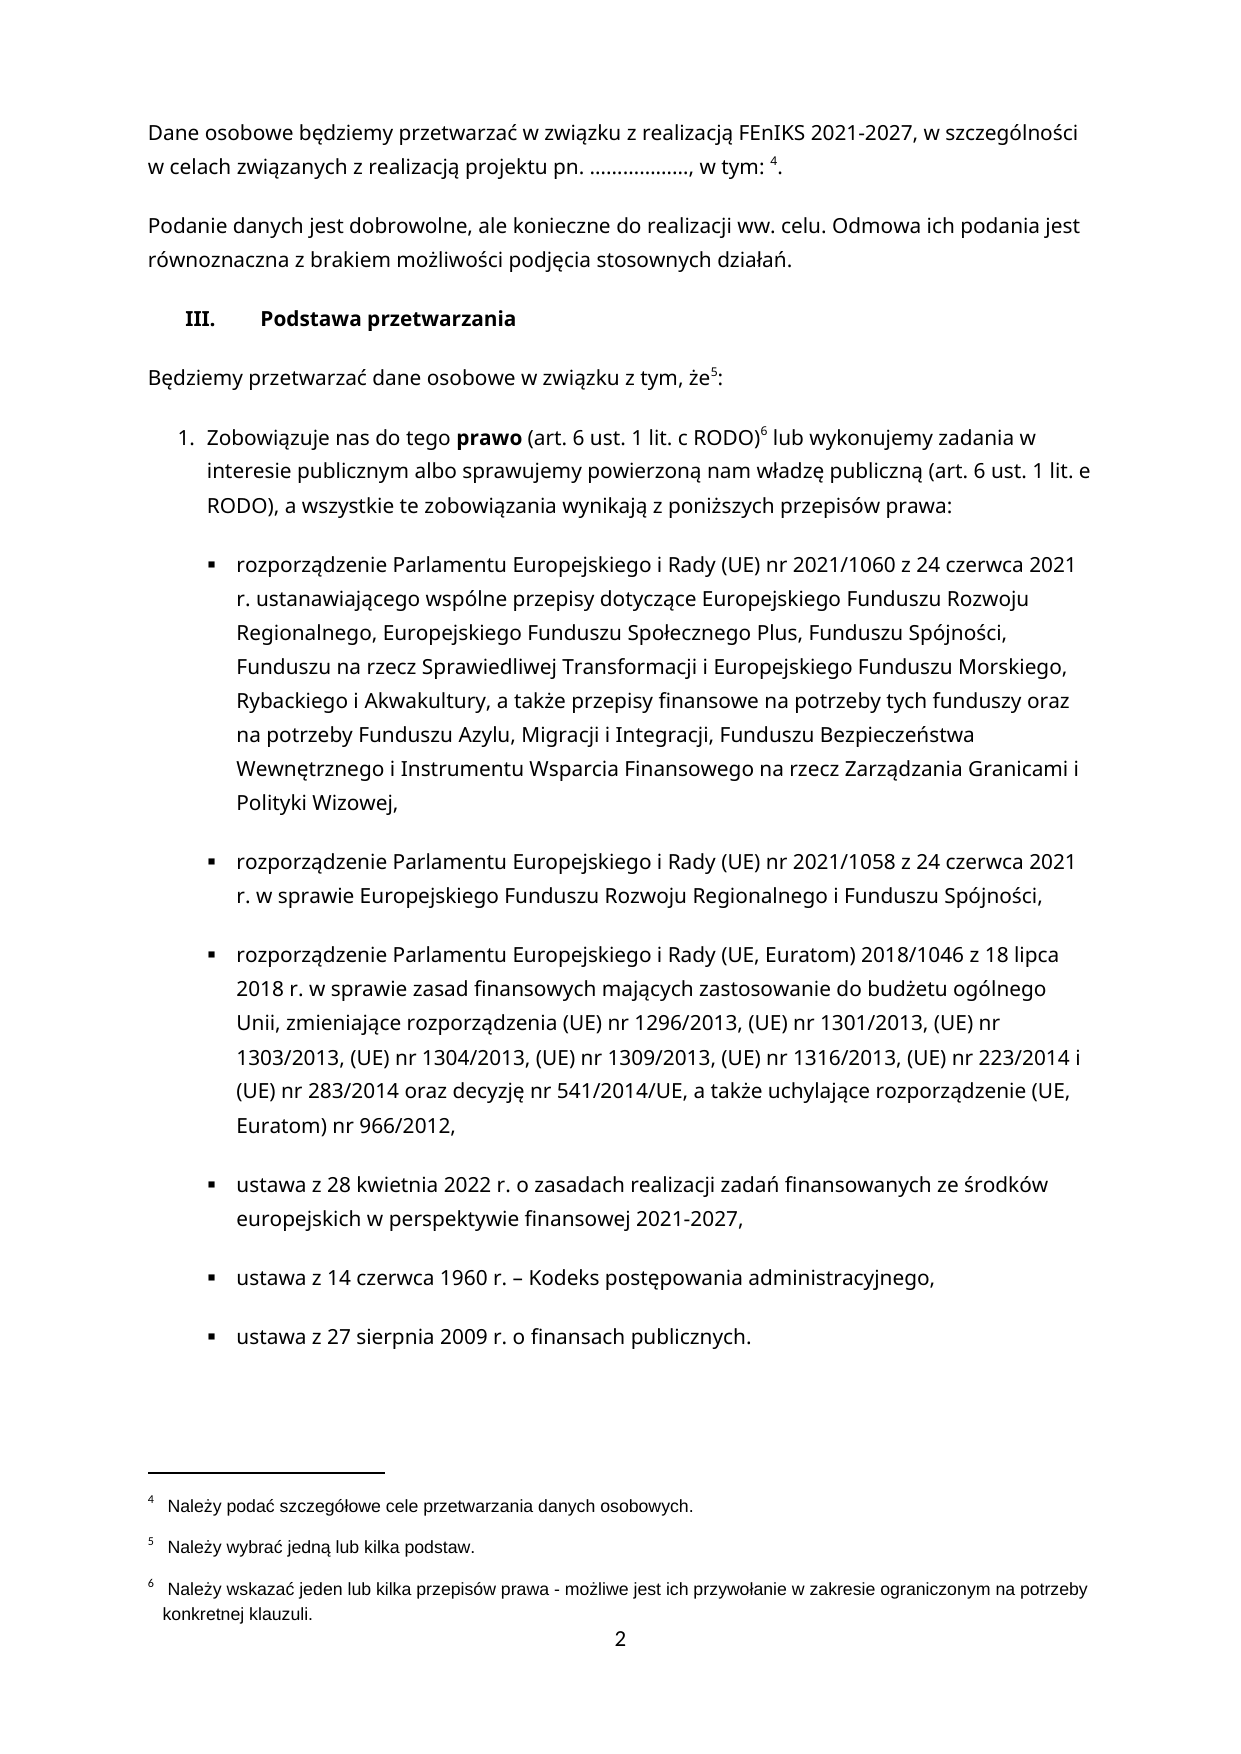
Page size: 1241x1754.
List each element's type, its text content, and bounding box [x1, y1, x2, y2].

list rozporządzenie Parlamentu Europejskiego i Rady (UE) nr 2021/1058 z 24 czerwca 2021 r. w sprawie Europejskiego Funduszu Rozwoju Regionalnego i Funduszu Spójności, [207, 847, 1093, 910]
text Będziemy przetwarzać dane osobowe w związku z tym, że: [148, 363, 1093, 392]
list rozporządzenie Parlamentu Europejskiego i Rady (UE, Euratom) 2018/1046 z 18 lipca 2018 r. w sprawie zasad finansowych mających zastosowanie do budżetu ogólnego Unii, zmieniające rozporządzenia (UE) nr 1296/2013, (UE) nr 1301/2013, (UE) nr 1303/2013, (UE) nr 1304/2013, (UE) nr 1309/2013, (UE) nr 1316/2013, (UE) nr 223/2014 i (UE) nr 283/2014 oraz decyzję nr 541/2014/UE, a także uchylające rozporządzenie (UE, Euratom) nr 966/2012, [207, 940, 1093, 1139]
text Dane osobowe będziemy przetwarzać w związku z realizacją FEnIKS 2021-2027, w szczególności w celach związanych z realizacją projektu pn. ………………, w tym: . [148, 118, 1093, 181]
list ustawa z 14 czerwca 1960 r. – Kodeks postępowania administracyjnego, [207, 1263, 1093, 1291]
list ustawa z 27 sierpnia 2009 r. o finansach publicznych. [207, 1322, 1093, 1350]
list rozporządzenie Parlamentu Europejskiego i Rady (UE) nr 2021/1060 z 24 czerwca 2021 r. ustanawiającego wspólne przepisy dotyczące Europejskiego Funduszu Rozwoju Regionalnego, Europejskiego Funduszu Społecznego Plus, Funduszu Spójności, Funduszu na rzecz Sprawiedliwej Transformacji i Europejskiego Funduszu Morskiego, Rybackiego i Akwakultury, a także przepisy finansowe na potrzeby tych funduszy oraz na potrzeby Funduszu Azylu, Migracji i Integracji, Funduszu Bezpieczeństwa Wewnętrznego i Instrumentu Wsparcia Finansowego na rzecz Zarządzania Granicami i Polityki Wizowej, [207, 550, 1093, 817]
list Zobowiązuje nas do tego prawo (art. 6 ust. 1 lit. c RODO) lub wykonujemy zadania w interesie publicznym albo sprawujemy powierzoną nam władzę publiczną (art. 6 ust. 1 lit. e RODO), a wszystkie te zobowiązania wynikają z poniższych przepisów prawa: [177, 423, 1093, 519]
list ustawa z 28 kwietnia 2022 r. o zasadach realizacji zadań finansowanych ze środków europejskich w perspektywie finansowej 2021-2027, [207, 1170, 1093, 1232]
list Podstawa przetwarzania [185, 304, 1093, 333]
text Podanie danych jest dobrowolne, ale konieczne do realizacji ww. celu. Odmowa ich podania jest równoznaczna z brakiem możliwości podjęcia stosownych działań. [148, 211, 1093, 274]
